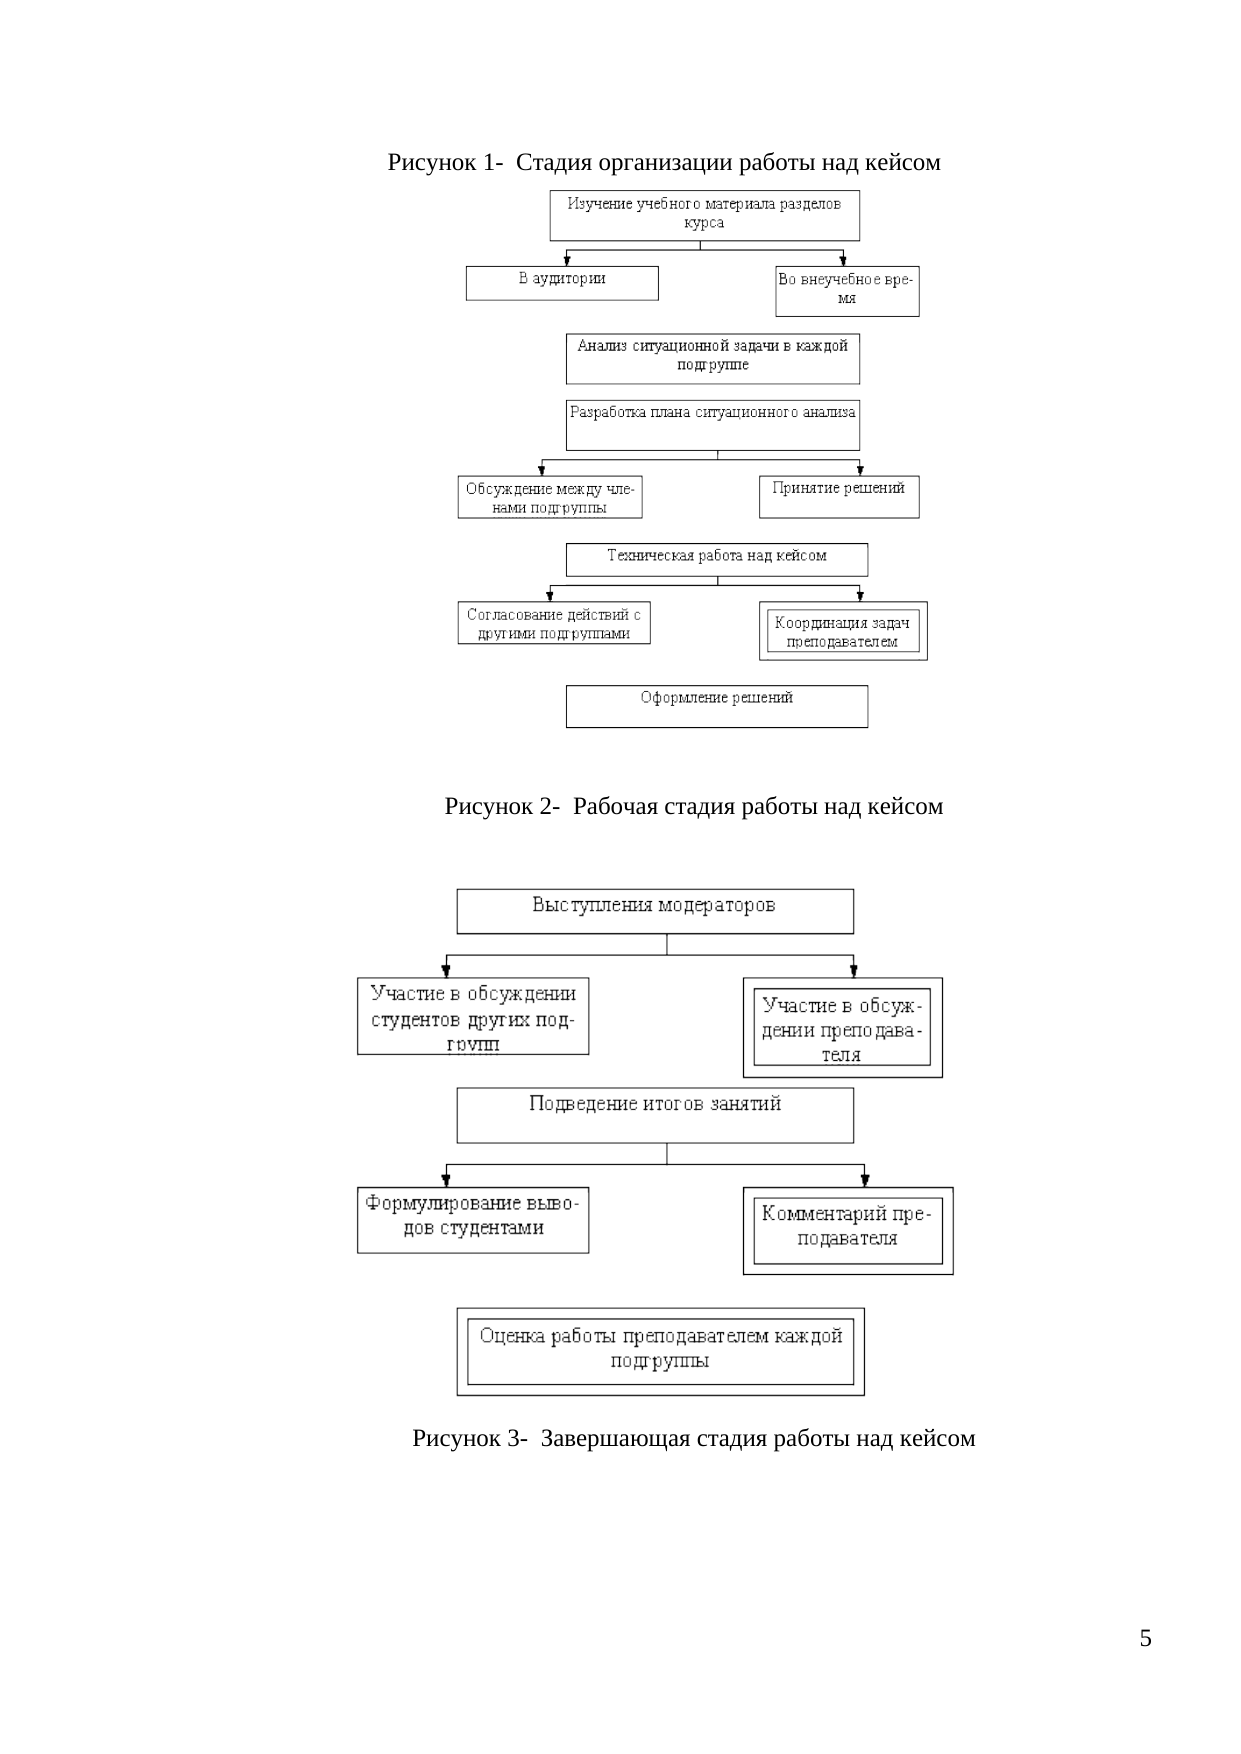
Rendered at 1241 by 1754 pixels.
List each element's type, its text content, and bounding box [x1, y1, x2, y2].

picture [453, 175, 935, 734]
text Рисунок 3- Завершающая стадия работы над кейсом [177, 1423, 1152, 1452]
text Рисунок 1- Стадия организации работы над кейсом [177, 147, 1152, 176]
text Рисунок 2- Рабочая стадия работы над кейсом [177, 791, 1152, 820]
picture [348, 881, 960, 1400]
